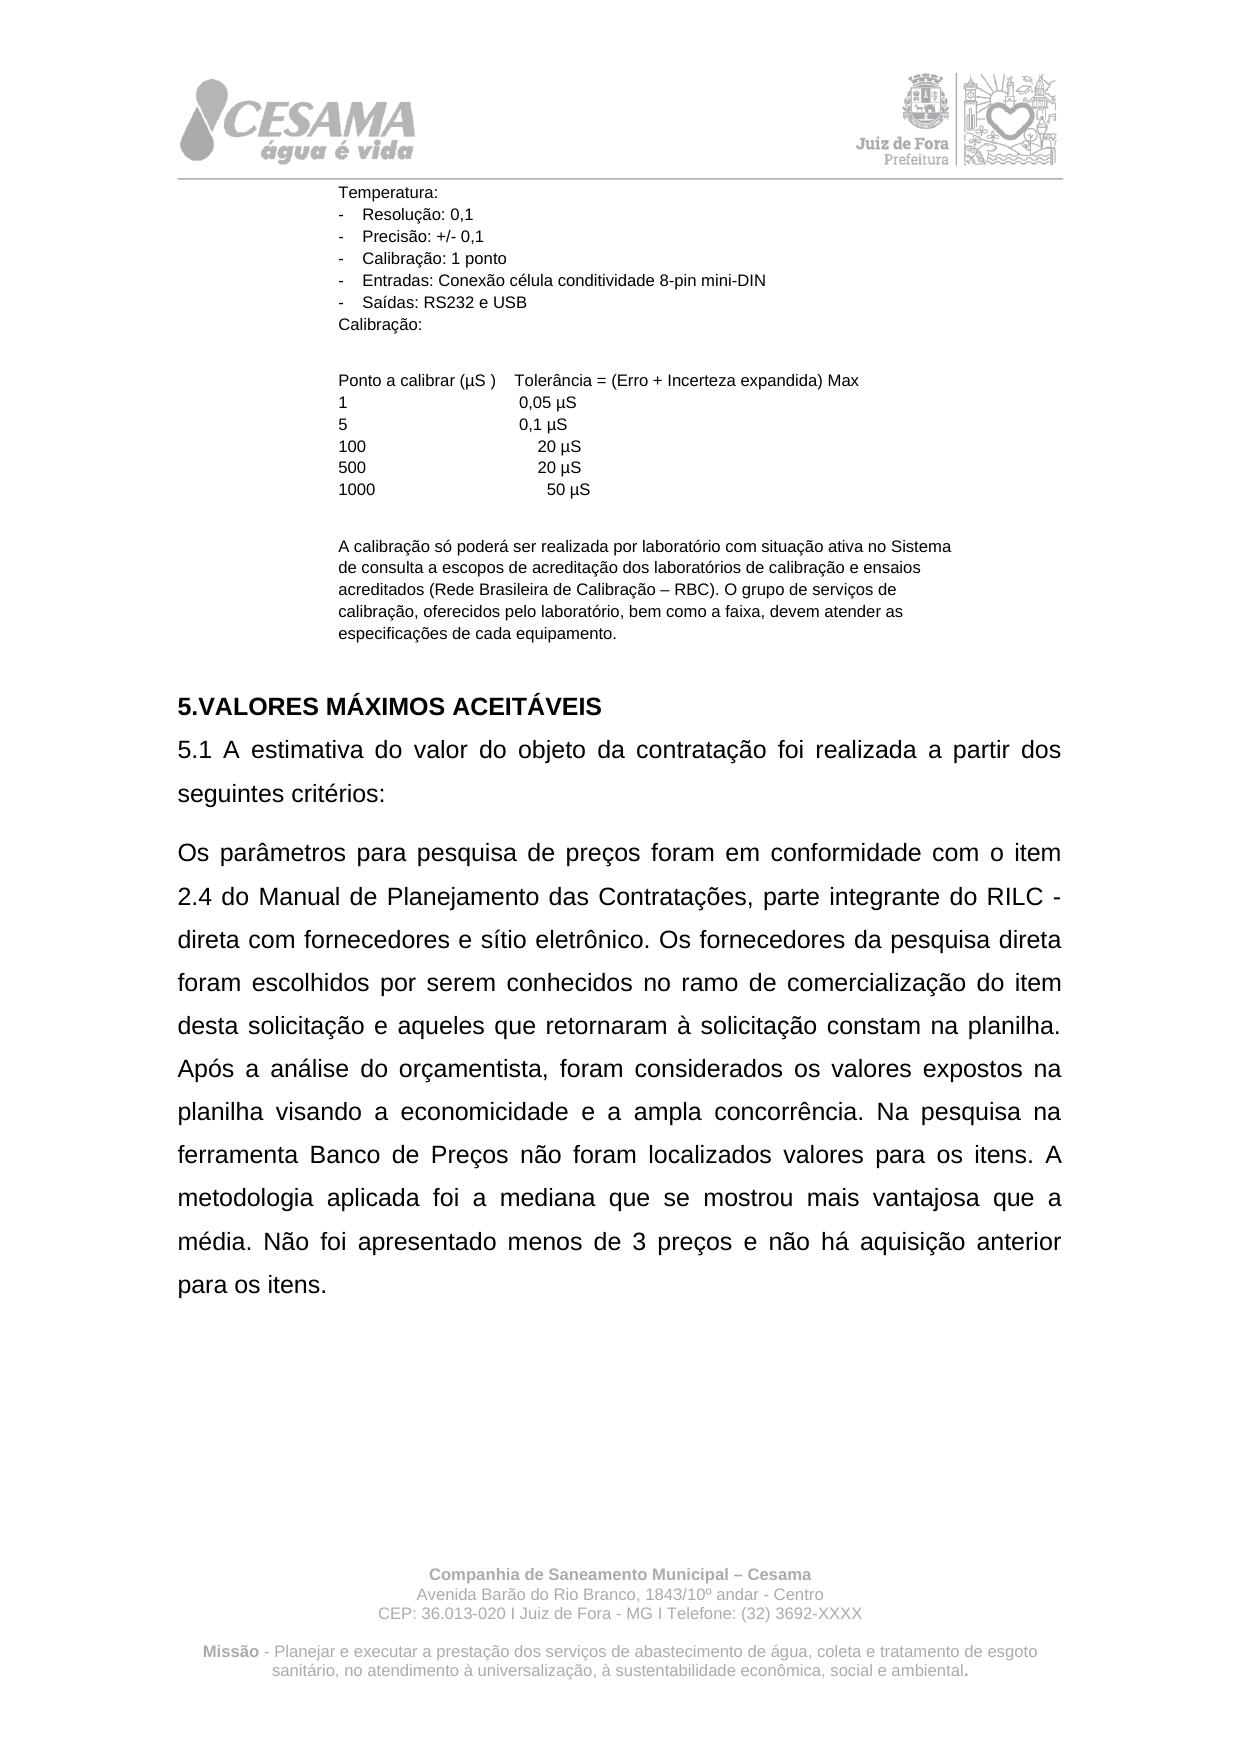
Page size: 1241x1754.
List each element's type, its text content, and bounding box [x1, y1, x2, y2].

text - Calibração: 1 ponto [177, 252, 1063, 267]
text 5.1 A estimativa do valor do objeto da contratação foi realizada a partir dos seguintes critérios: [177, 735, 1063, 807]
text 1000 50 µS [177, 483, 1063, 499]
text - Entradas: Conexão célula conditividade 8-pin mini-DIN [177, 274, 1063, 289]
text 5.VALORES MÁXIMOS ACEITÁVEIS [177, 692, 1063, 721]
picture [177, 73, 1064, 180]
text Ponto a calibrar (µS ) Tolerância = (Erro + Incerteza expandida) Max [177, 374, 1063, 389]
text Temperatura: [177, 186, 1063, 202]
text - Saídas: RS232 e USB [177, 296, 1063, 311]
text Os parâmetros para pesquisa de preços foram em conformidade com o item 2.4 do Manual de Planejamento das Contratações, parte integrante do RILC - direta com fornecedores e sítio eletrônico. Os fornecedores da pesquisa direta foram escolhidos por serem conhecidos no ramo de comercialização do item desta solicitação e aqueles que retornaram à solicitação constam na planilha. Após a análise do orçamentista, foram considerados os valores expostos na planilha visando a economicidade e a ampla concorrência. Na pesquisa na ferramenta Banco de Preços não foram localizados valores para os itens. A metodologia aplicada foi a mediana que se mostrou mais vantajosa que a média. Não foi apresentado menos de 3 preços e não há aquisição anterior para os itens. [177, 838, 1063, 1298]
text - Precisão: +/- 0,1 [177, 230, 1063, 246]
text 1 0,05 µS [177, 396, 1063, 411]
text A calibração só poderá ser realizada por laboratório com situação ativa no Sistema [177, 540, 1063, 555]
text acreditados (Rede Brasileira de Calibração – RBC). O grupo de serviços de [177, 583, 1063, 599]
text 500 20 µS [177, 462, 1063, 477]
text Calibração: [177, 318, 1063, 333]
text 100 20 µS [177, 440, 1063, 455]
text 5 0,1 µS [177, 418, 1063, 433]
text de consulta a escopos de acreditação dos laboratórios de calibração e ensaios [177, 562, 1063, 577]
text - Resolução: 0,1 [177, 208, 1063, 224]
text especificações de cada equipamento. [177, 627, 1063, 643]
text calibração, oferecidos pelo laboratório, bem como a faixa, devem atender as [177, 605, 1063, 621]
